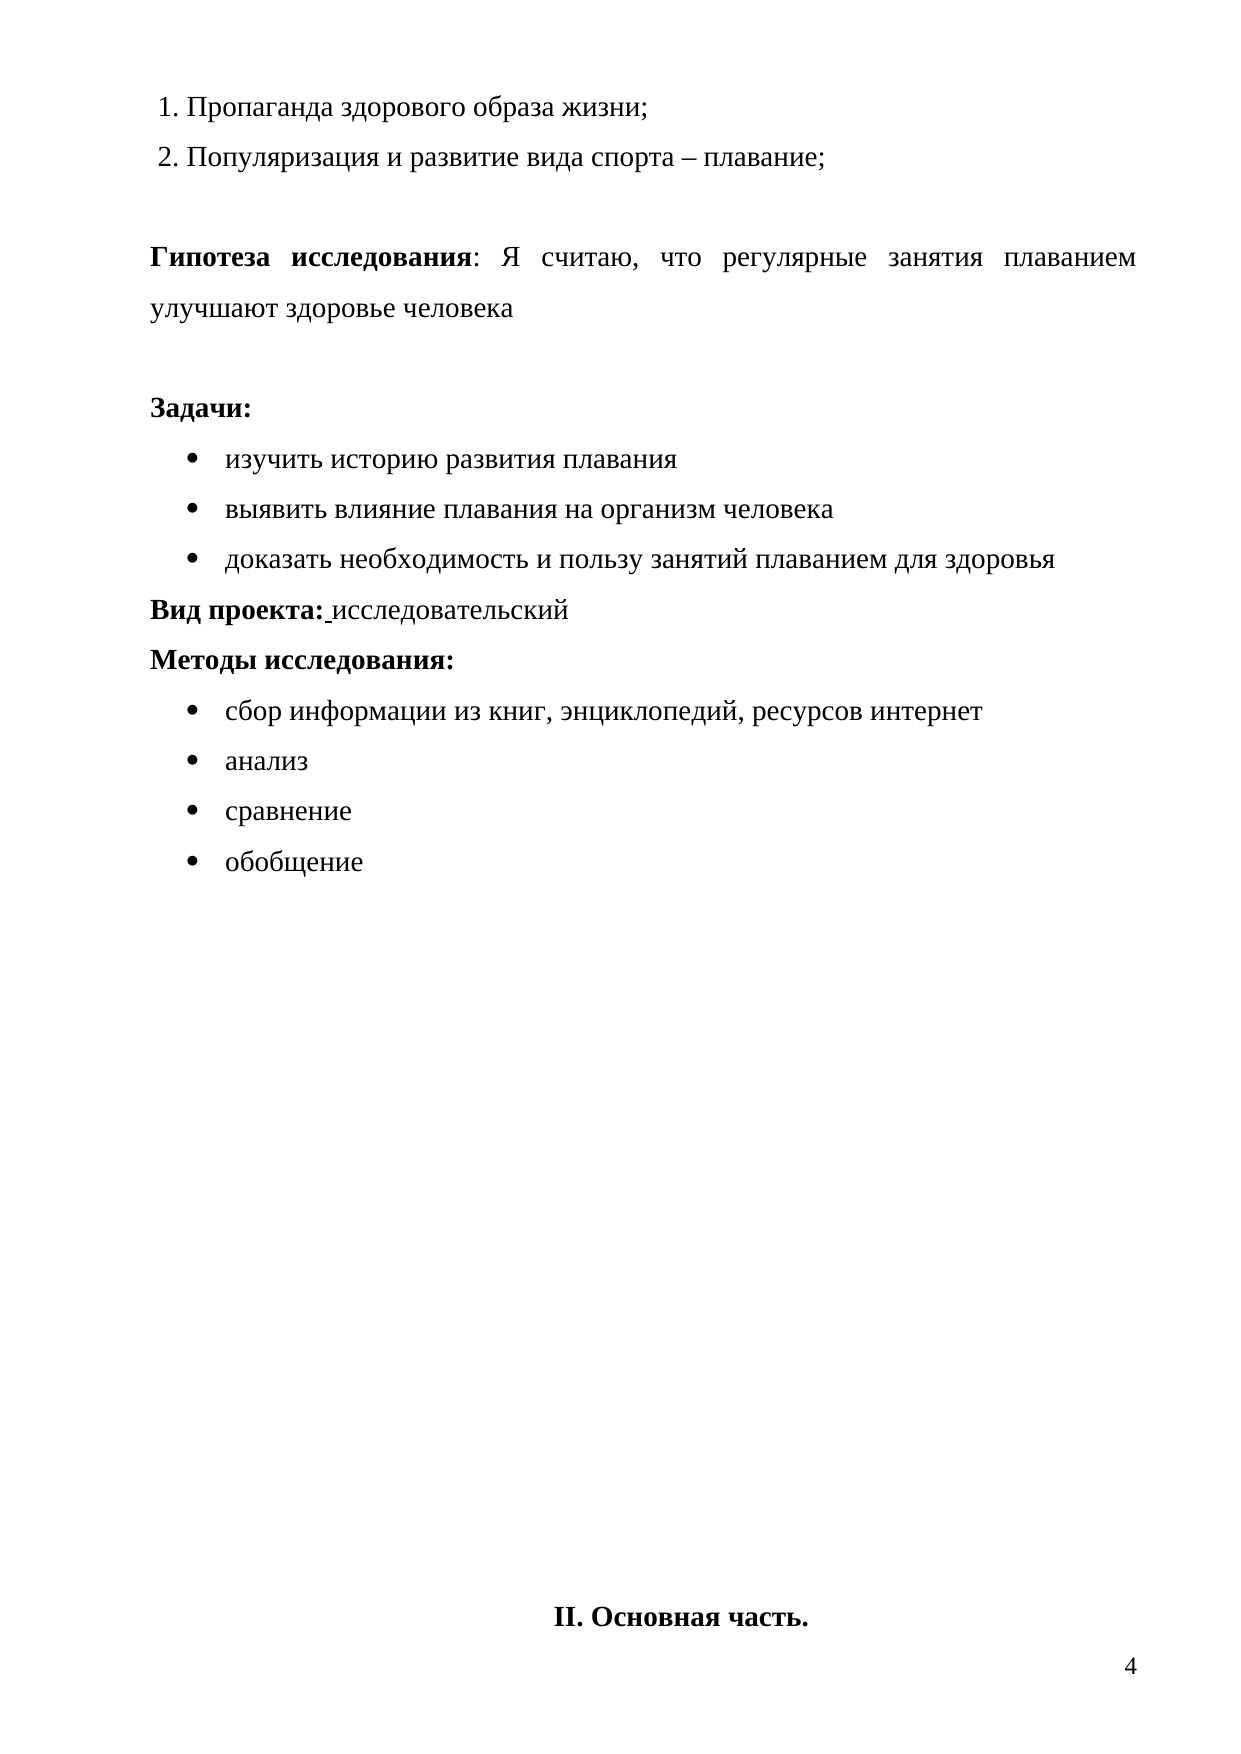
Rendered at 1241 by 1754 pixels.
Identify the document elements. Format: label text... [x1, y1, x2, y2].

text 2. Популяризация и развитие вида спорта – плавание; [150, 139, 1137, 172]
text Вид проекта: исследовательский [150, 592, 1137, 626]
list сбор информации из книг, энциклопедий, ресурсов интернет [187, 693, 1137, 726]
list изучить историю развития плавания [187, 441, 1137, 474]
text Задачи: [150, 391, 1137, 424]
list доказать необходимость и пользу занятий плаванием для здоровья [187, 542, 1137, 575]
list выявить влияние плавания на организм человека [187, 491, 1137, 525]
text Методы исследования: [150, 642, 1137, 676]
list обобщение [187, 844, 1137, 878]
text Гипотеза исследования: Я считаю, что регулярные занятия плаванием улучшают здоровье человека [150, 239, 1137, 323]
text 1. Пропаганда здорового образа жизни; [150, 89, 1137, 122]
list анализ [187, 743, 1137, 777]
list сравнение [187, 793, 1137, 827]
text II. Основная часть. [225, 1599, 1137, 1632]
